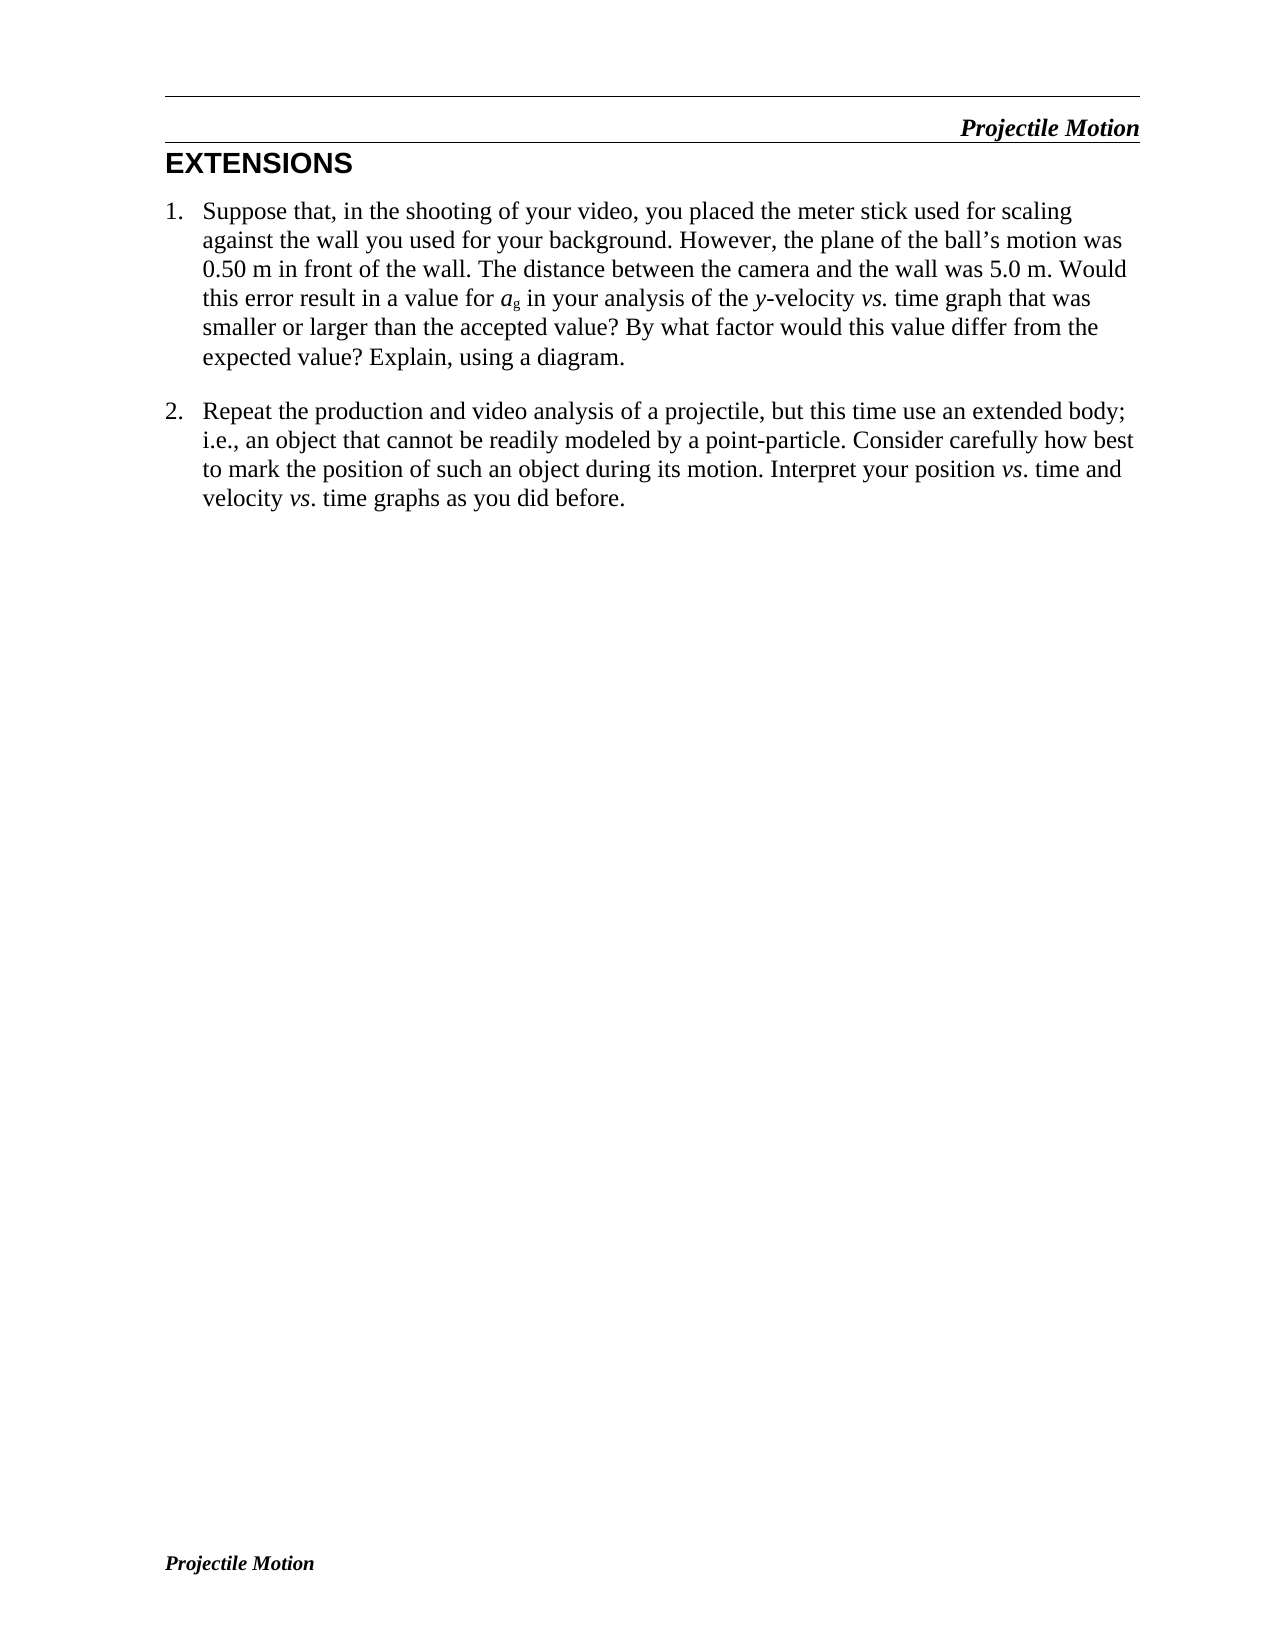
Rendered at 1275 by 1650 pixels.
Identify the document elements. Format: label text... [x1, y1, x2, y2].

text 2. Repeat the production and video analysis of a projectile, but this time use an extended body; i.e., an object that cannot be readily modeled by a point-particle. Consider carefully how best to mark the position of such an object during its motion. Interpret your position vs. time and velocity vs. time graphs as you did before. [165, 396, 1140, 512]
subtitle Extensions [165, 150, 1140, 179]
text 1. Suppose that, in the shooting of your video, you placed the meter stick used for scaling against the wall you used for your background. However, the plane of the ball’s motion was 0.50 m in front of the wall. The distance between the camera and the wall was 5.0 m. Would this error result in a value for ag in your analysis of the y-velocity vs. time graph that was smaller or larger than the accepted value? By what factor would this value differ from the expected value? Explain, using a diagram. [165, 196, 1140, 371]
